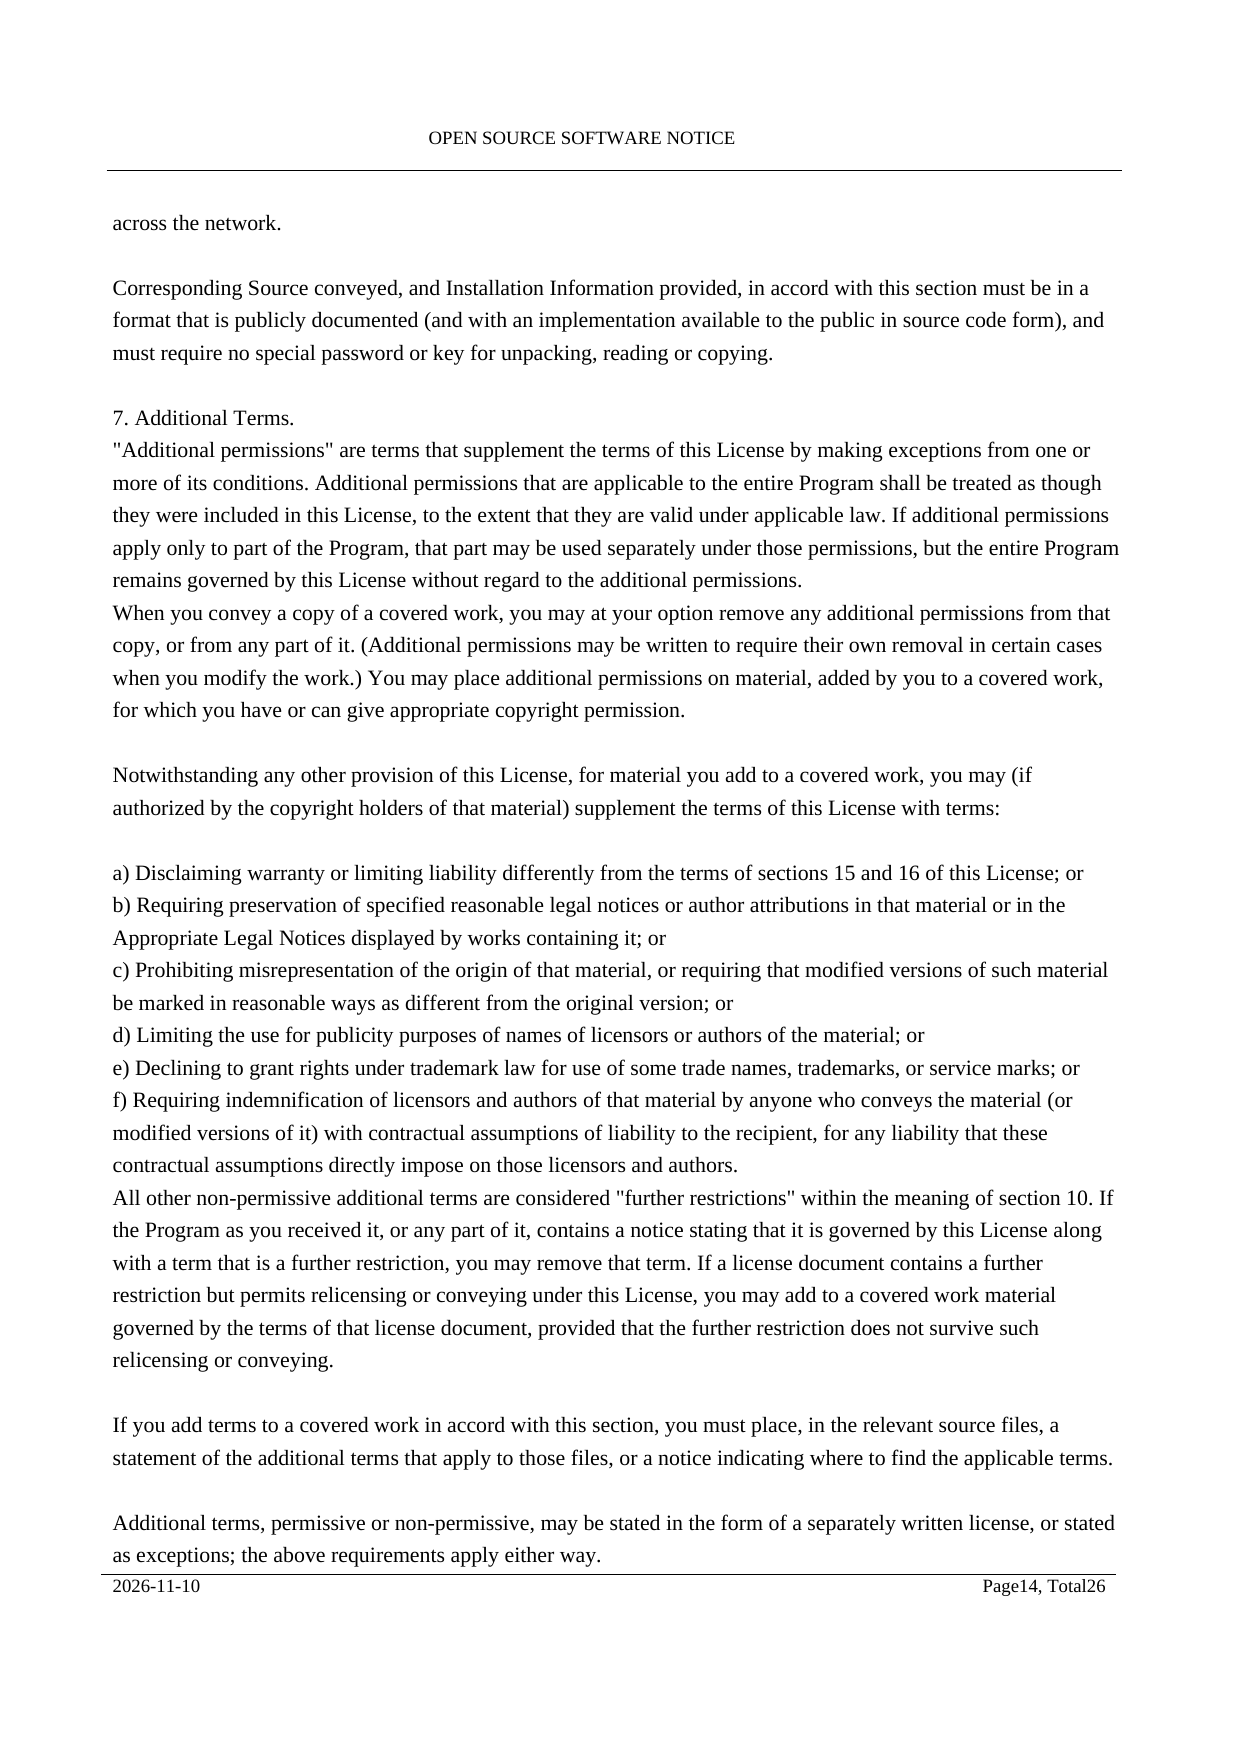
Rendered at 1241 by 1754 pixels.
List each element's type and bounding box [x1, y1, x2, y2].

text [112, 206, 1128, 1571]
